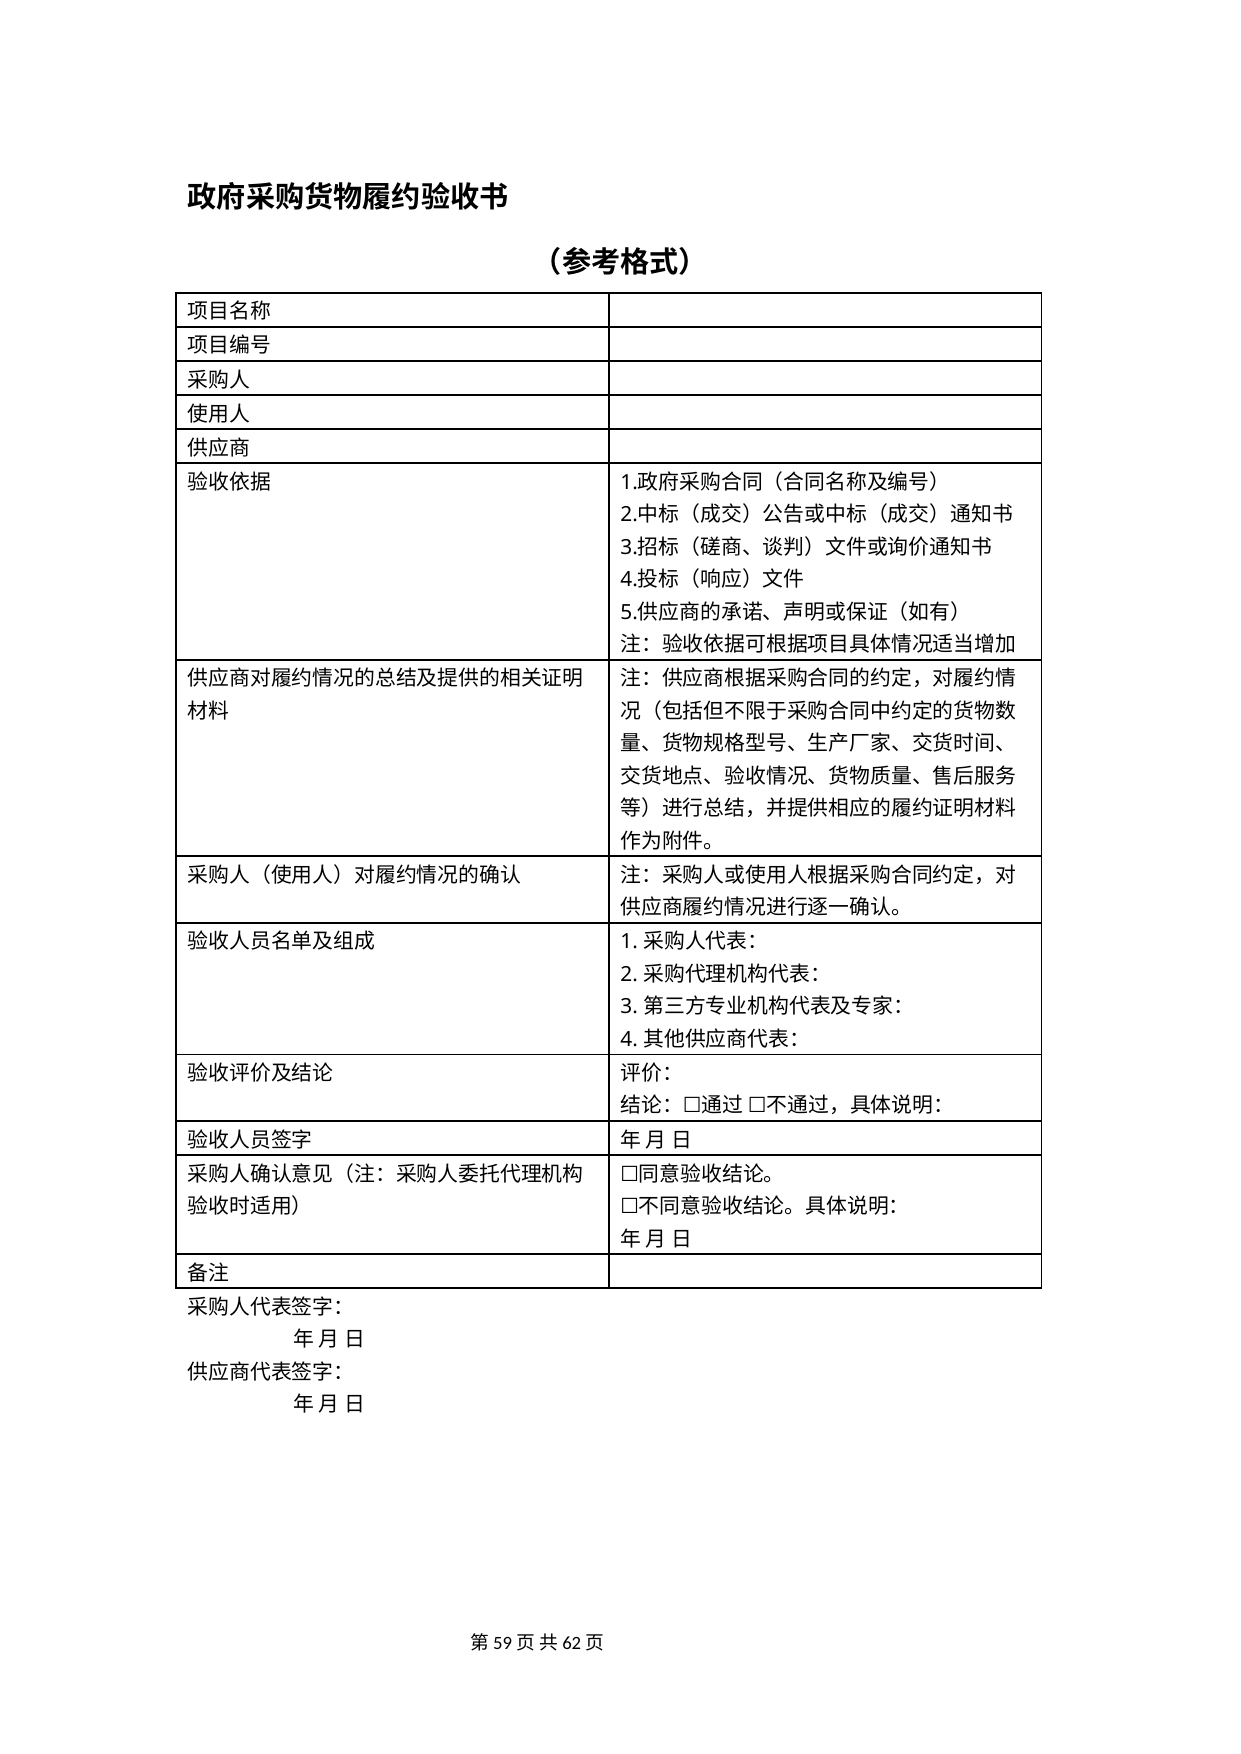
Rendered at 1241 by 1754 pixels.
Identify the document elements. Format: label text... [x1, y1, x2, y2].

table_cell 年 月 日 [610, 1122, 1041, 1154]
table_cell 验收评价及结论 [177, 1055, 608, 1120]
table_cell 注：供应商根据采购合同的约定，对履约情况（包括但不限于采购合同中约定的货物数量、货物规格型号、生产厂家、交货时间、交货地点、验收情况、货物质量、售后服务等）进行总结，并提供相应的履约证明材料作为附件。 [610, 661, 1041, 855]
table_cell 采购人（使用人）对履约情况的确认 [177, 857, 608, 922]
text 供应商代表签字： [187, 1354, 1053, 1386]
table_cell 评价： 结论：☐通过 ☐不通过，具体说明： [610, 1055, 1041, 1120]
table_cell 采购人 [177, 362, 608, 394]
table_cell 验收依据 [177, 464, 608, 659]
table_cell [610, 362, 1041, 394]
table_cell ☐同意验收结论。 ☐不同意验收结论。具体说明： 年 月 日 [610, 1156, 1041, 1253]
table_cell [610, 328, 1041, 360]
text 年 月 日 [187, 1386, 1053, 1419]
text 年 月 日 [187, 1321, 1053, 1354]
table_header [610, 294, 1041, 326]
table_cell 验收人员签字 [177, 1122, 608, 1154]
table_cell [610, 430, 1041, 462]
table_cell 验收人员名单及组成 [177, 924, 608, 1053]
table_header 项目名称 [177, 294, 608, 326]
text 采购人代表签字： [187, 1289, 1053, 1321]
text 政府采购货物履约验收书 [187, 162, 1053, 227]
table_cell 备注 [177, 1255, 608, 1287]
table_cell 1. 采购人代表： 2. 采购代理机构代表： 3. 第三方专业机构代表及专家： 4. 其他供应商代表： [610, 924, 1041, 1053]
table_cell 供应商 [177, 430, 608, 462]
table_cell [610, 1255, 1041, 1287]
table_cell 使用人 [177, 396, 608, 428]
table_cell 项目编号 [177, 328, 608, 360]
table_cell 供应商对履约情况的总结及提供的相关证明材料 [177, 661, 608, 855]
table_cell 注：采购人或使用人根据采购合同约定，对供应商履约情况进行逐一确认。 [610, 857, 1041, 922]
table_cell 1.政府采购合同（合同名称及编号） 2.中标（成交）公告或中标（成交）通知书 3.招标（磋商、谈判）文件或询价通知书 4.投标（响应）文件 5.供应商的承诺、声明或保证（如有） 注：验收依据可根据项目具体情况适当增加 [610, 464, 1041, 659]
table_cell [610, 396, 1041, 428]
table_cell 采购人确认意见（注：采购人委托代理机构验收时适用） [177, 1156, 608, 1253]
text （参考格式） [187, 227, 1053, 292]
